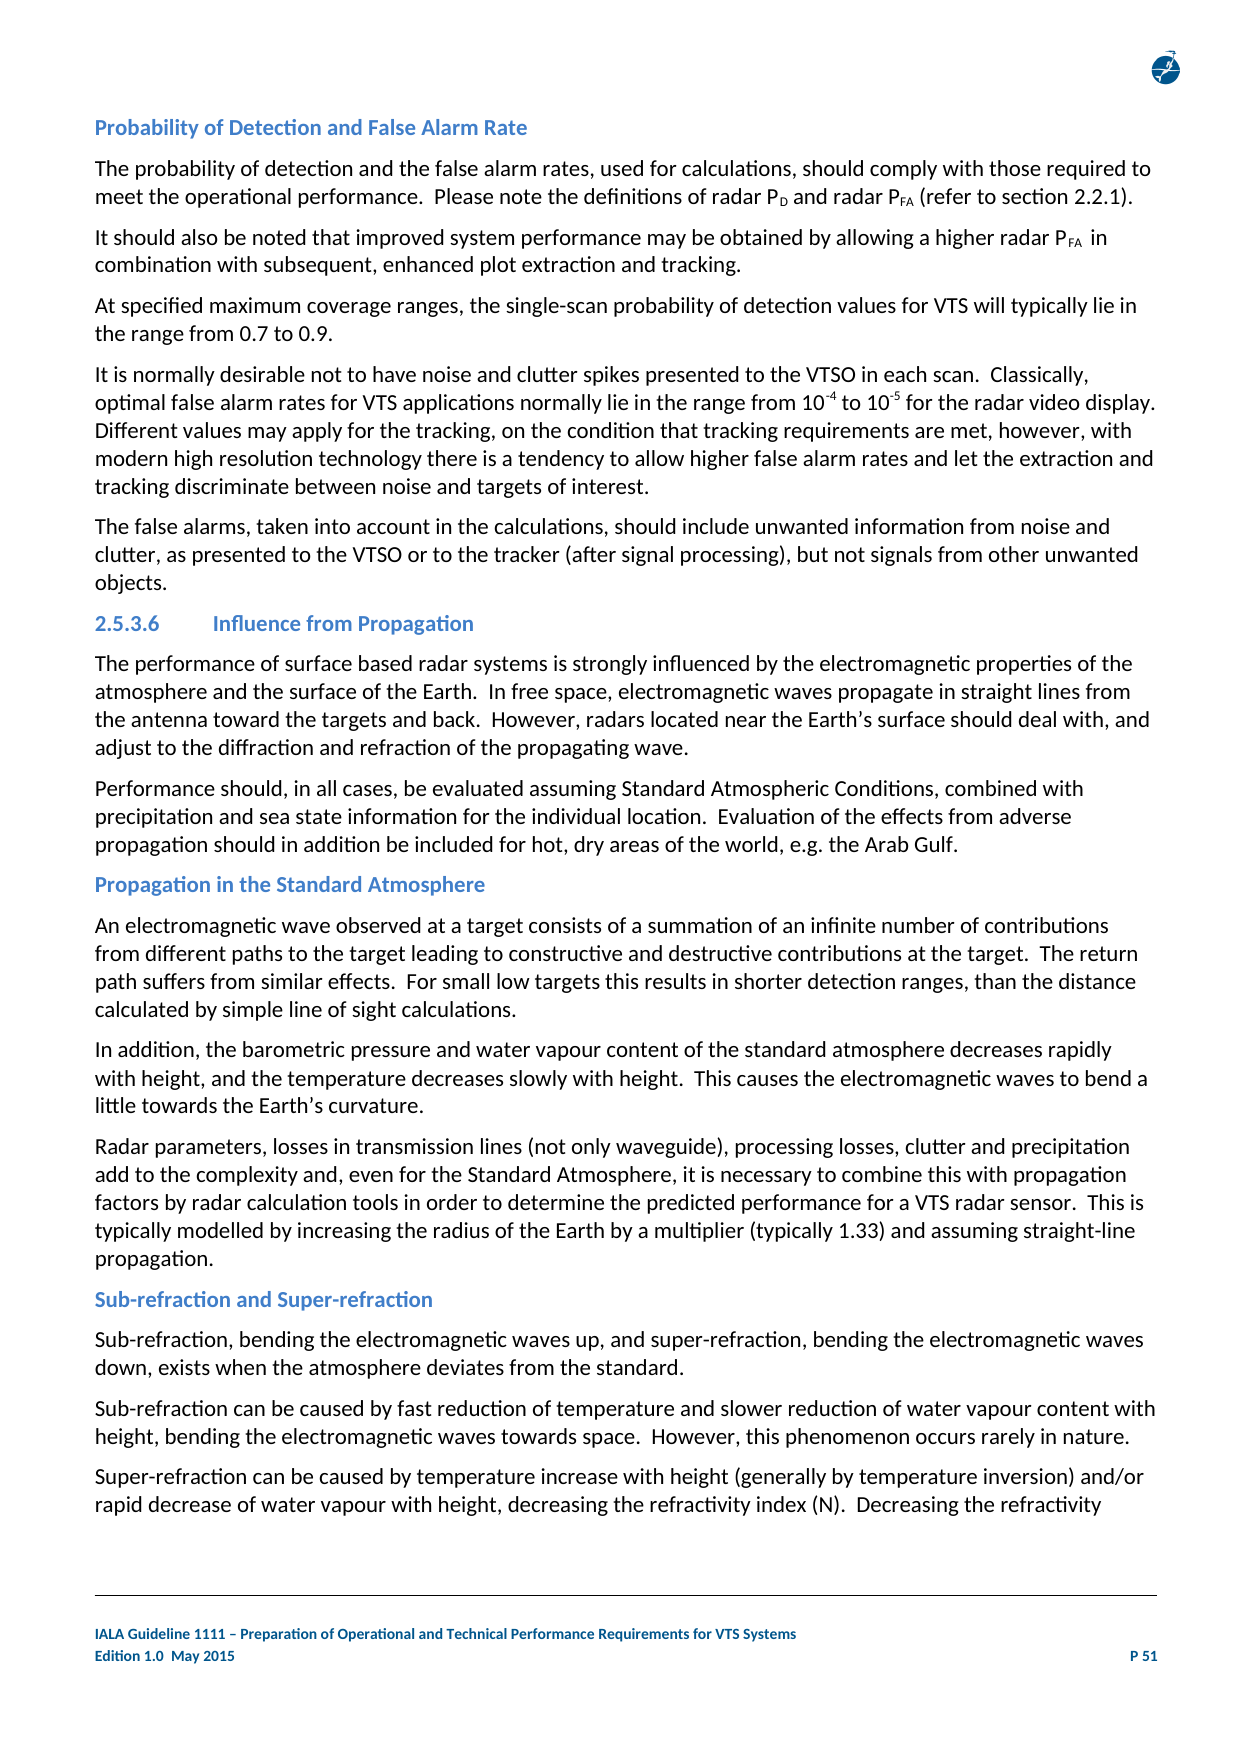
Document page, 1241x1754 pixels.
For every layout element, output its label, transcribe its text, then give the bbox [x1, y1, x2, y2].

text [94, 1462, 1157, 1518]
text An electromagnetic wave observed at a target consists of a summation of an infinite number of contributions from different paths to the target leading to constructive and destructive contributions at the target. The return path suffers from similar effects. For small low targets this results in shorter detection ranges, than the distance calculated by simple line of sight calculations. [94, 911, 1157, 1023]
text The probability of detection and the false alarm rates, used for calculations, should comply with those required to meet the operational performance. Please note the definitions of radar PD and radar PFA (refer to section 2.2.1). [94, 154, 1157, 210]
text In addition, the barometric pressure and water vapour content of the standard atmosphere decreases rapidly with height, and the temperature decreases slowly with height. This causes the electromagnetic waves to bend a little towards the Earth’s curvature. [94, 1036, 1157, 1120]
text Probability of Detection and False Alarm Rate [94, 113, 1157, 142]
text It should also be noted that improved system performance may be obtained by allowing a higher radar PFA in combination with subsequent, enhanced plot extraction and tracking. [94, 223, 1157, 279]
text At specified maximum coverage ranges, the single-scan probability of detection values for VTS will typically lie in the range from 0.7 to 0.9. [94, 291, 1157, 347]
text The performance of surface based radar systems is strongly influenced by the electromagnetic properties of the atmosphere and the surface of the Earth. In free space, electromagnetic waves propagate in straight lines from the antenna toward the targets and back. However, radars located near the Earth’s surface should deal with, and adjust to the diffraction and refraction of the propagating wave. [94, 649, 1157, 761]
text Sub-refraction can be caused by fast reduction of temperature and slower reduction of water vapour content with height, bending the electromagnetic waves towards space. However, this phenomenon occurs rarely in nature. [94, 1394, 1157, 1450]
text Propagation in the Standard Atmosphere [94, 871, 1157, 898]
text Radar parameters, losses in transmission lines (not only waveguide), processing losses, clutter and precipitation add to the complexity and, even for the Standard Atmosphere, it is necessary to combine this with propagation factors by radar calculation tools in order to determine the predicted performance for a VTS radar sensor. This is typically modelled by increasing the radius of the Earth by a multiplier (typically 1.33) and assuming straight-line propagation. [94, 1132, 1157, 1272]
picture [1120, 0, 1239, 119]
text Sub-refraction and Super-refraction [94, 1285, 1157, 1313]
subtitle Influence from Propagation [94, 609, 1157, 637]
text The false alarms, taken into account in the calculations, should include unwanted information from noise and clutter, as presented to the VTSO or to the tracker (after signal processing), but not signals from other unwanted objects. [94, 512, 1157, 596]
text Performance should, in all cases, be evaluated assuming Standard Atmospheric Conditions, combined with precipitation and sea state information for the individual location. Evaluation of the effects from adverse propagation should in addition be included for hot, dry areas of the world, e.g. the Arab Gulf. [94, 774, 1157, 858]
text It is normally desirable not to have noise and clutter spikes presented to the VTSO in each scan. Classically, optimal false alarm rates for VTS applications normally lie in the range from 10-4 to 10-5 for the radar video display. Different values may apply for the tracking, on the condition that tracking requirements are met, however, with modern high resolution technology there is a tendency to allow higher false alarm rates and let the extraction and tracking discriminate between noise and targets of interest. [94, 360, 1157, 500]
text Sub-refraction, bending the electromagnetic waves up, and super-refraction, bending the electromagnetic waves down, exists when the atmosphere deviates from the standard. [94, 1325, 1157, 1381]
